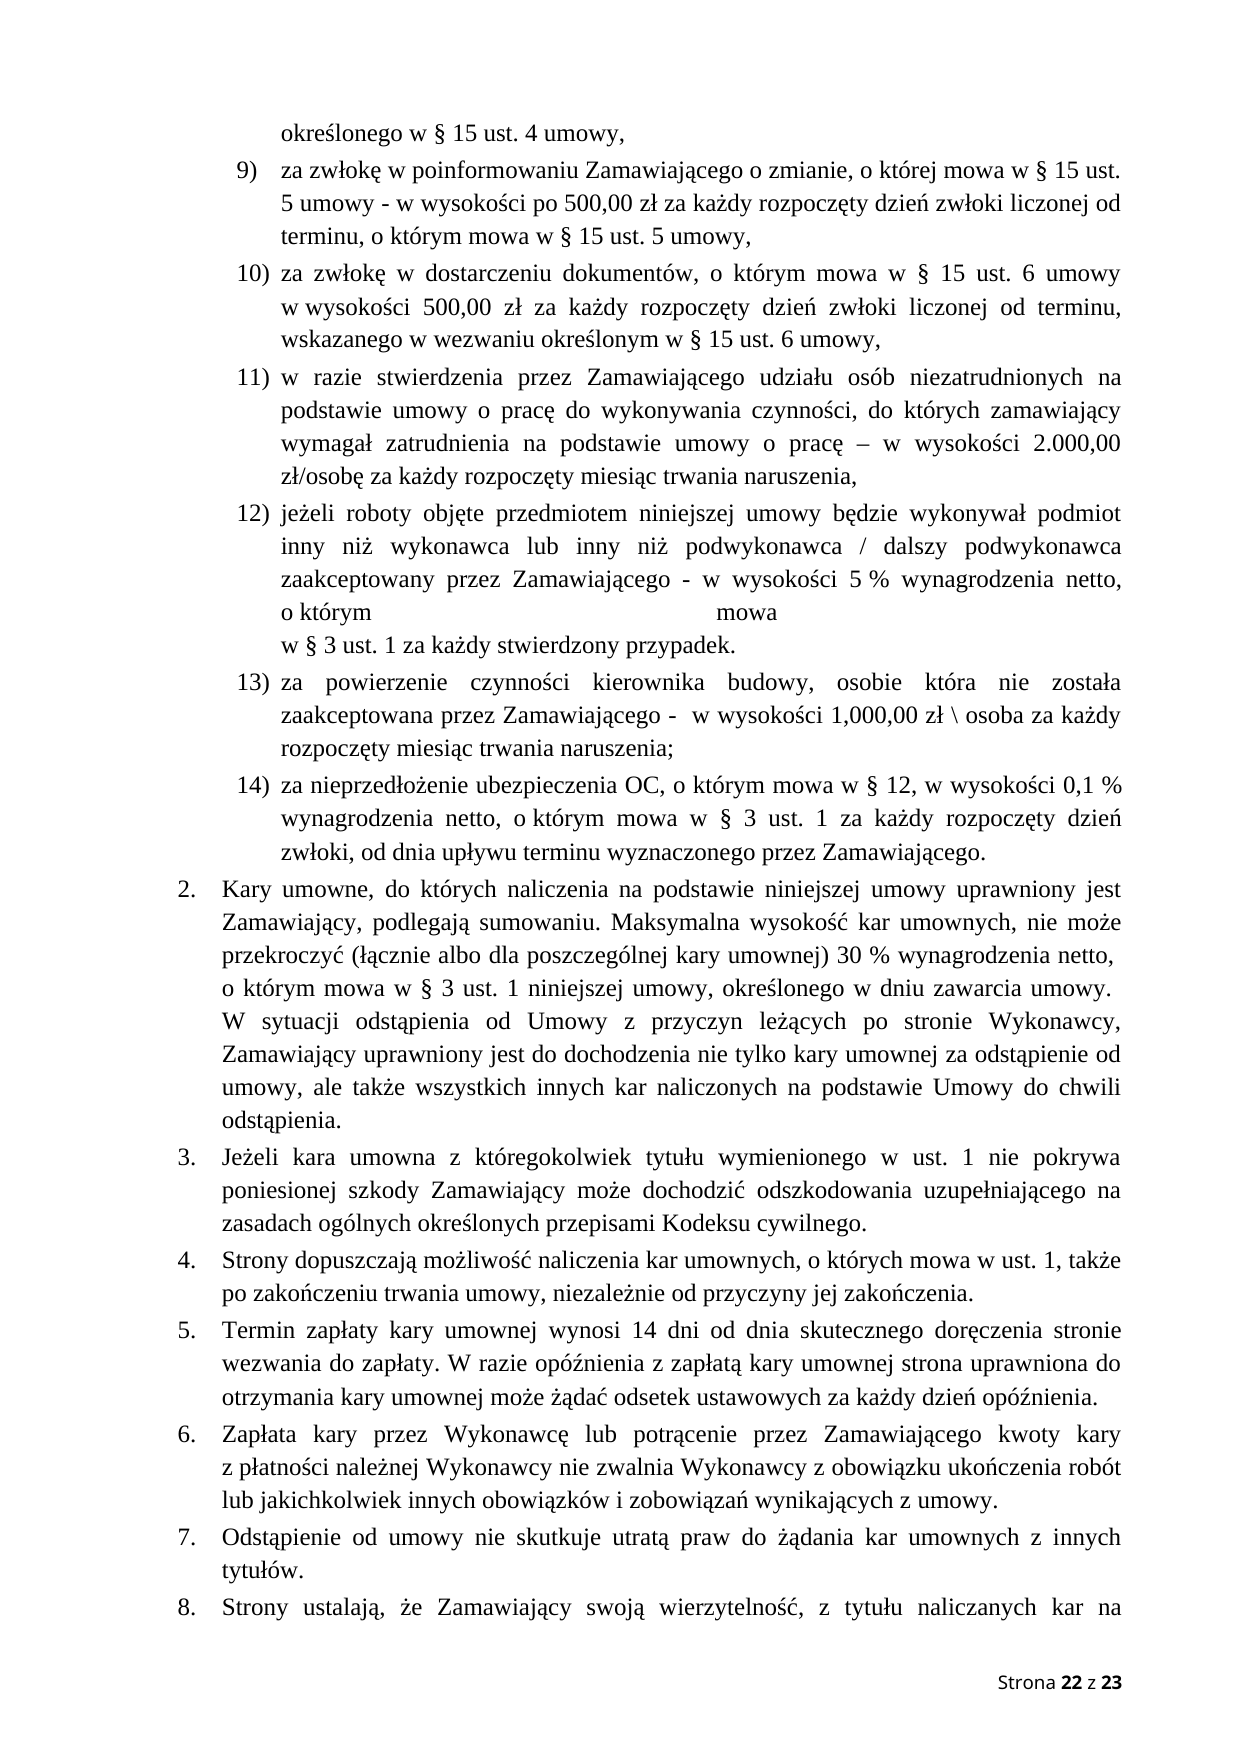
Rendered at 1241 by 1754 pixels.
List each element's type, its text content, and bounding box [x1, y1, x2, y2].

list za nieprzedłożenie ubezpieczenia OC, o którym mowa w § 12, w wysokości 0,1 % wynagrodzenia netto, o którym mowa w § 3 ust. 1 za każdy rozpoczęty dzień zwłoki, od dnia upływu terminu wyznaczonego przez Zamawiającego. [236, 771, 1122, 865]
list Strony dopuszczają możliwość naliczenia kar umownych, o których mowa w ust. 1, także po zakończeniu trwania umowy, niezależnie od przyczyny jej zakończenia. [177, 1245, 1122, 1307]
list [177, 1592, 1122, 1621]
list Zapłata kary przez Wykonawcę lub potrącenie przez Zamawiającego kwoty kary z płatności należnej Wykonawcy nie zwalnia Wykonawcy z obowiązku ukończenia robót lub jakichkolwiek innych obowiązków i zobowiązań wynikających z umowy. [177, 1419, 1122, 1513]
list Termin zapłaty kary umownej wynosi 14 dni od dnia skutecznego doręczenia stronie wezwania do zapłaty. W razie opóźnienia z zapłatą kary umownej strona uprawniona do otrzymania kary umownej może żądać odsetek ustawowych za każdy dzień opóźnienia. [177, 1316, 1122, 1410]
list za powierzenie czynności kierownika budowy, osobie która nie została zaakceptowana przez Zamawiającego - w wysokości 1,000,00 zł \ osoba za każdy rozpoczęty miesiąc trwania naruszenia; [236, 667, 1122, 762]
list jeżeli roboty objęte przedmiotem niniejszej umowy będzie wykonywał podmiot inny niż wykonawca lub inny niż podwykonawca / dalszy podwykonawca zaakceptowany przez Zamawiającego - w wysokości 5 % wynagrodzenia netto, o którym mowa w § 3 ust. 1 za każdy stwierdzony przypadek. [236, 498, 1122, 659]
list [236, 118, 1122, 147]
list za zwłokę w dostarczeniu dokumentów, o którym mowa w § 15 ust. 6 umowy w wysokości 500,00 zł za każdy rozpoczęty dzień zwłoki liczonej od terminu, wskazanego w wezwaniu określonym w § 15 ust. 6 umowy, [236, 258, 1122, 353]
list Odstąpienie od umowy nie skutkuje utratą praw do żądania kar umownych z innych tytułów. [177, 1522, 1122, 1584]
list Kary umowne, do których naliczenia na podstawie niniejszej umowy uprawniony jest Zamawiający, podlegają sumowaniu. Maksymalna wysokość kar umownych, nie może przekroczyć (łącznie albo dla poszczególnej kary umownej) 30 % wynagrodzenia netto, o którym mowa w § 3 ust. 1 niniejszej umowy, określonego w dniu zawarcia umowy. W sytuacji odstąpienia od Umowy z przyczyn leżących po stronie Wykonawcy, Zamawiający uprawniony jest do dochodzenia nie tylko kary umownej za odstąpienie od umowy, ale także wszystkich innych kar naliczonych na podstawie Umowy do chwili odstąpienia. [177, 874, 1122, 1134]
list za zwłokę w poinformowaniu Zamawiającego o zmianie, o której mowa w § 15 ust. 5 umowy - w wysokości po 500,00 zł za każdy rozpoczęty dzień zwłoki liczonej od terminu, o którym mowa w § 15 ust. 5 umowy, [236, 155, 1122, 250]
list w razie stwierdzenia przez Zamawiającego udziału osób niezatrudnionych na podstawie umowy o pracę do wykonywania czynności, do których zamawiający wymagał zatrudnienia na podstawie umowy o pracę – w wysokości 2.000,00 zł/osobę za każdy rozpoczęty miesiąc trwania naruszenia, [236, 362, 1122, 489]
list Jeżeli kara umowna z któregokolwiek tytułu wymienionego w ust. 1 nie pokrywa poniesionej szkody Zamawiający może dochodzić odszkodowania uzupełniającego na zasadach ogólnych określonych przepisami Kodeksu cywilnego. [177, 1142, 1122, 1237]
